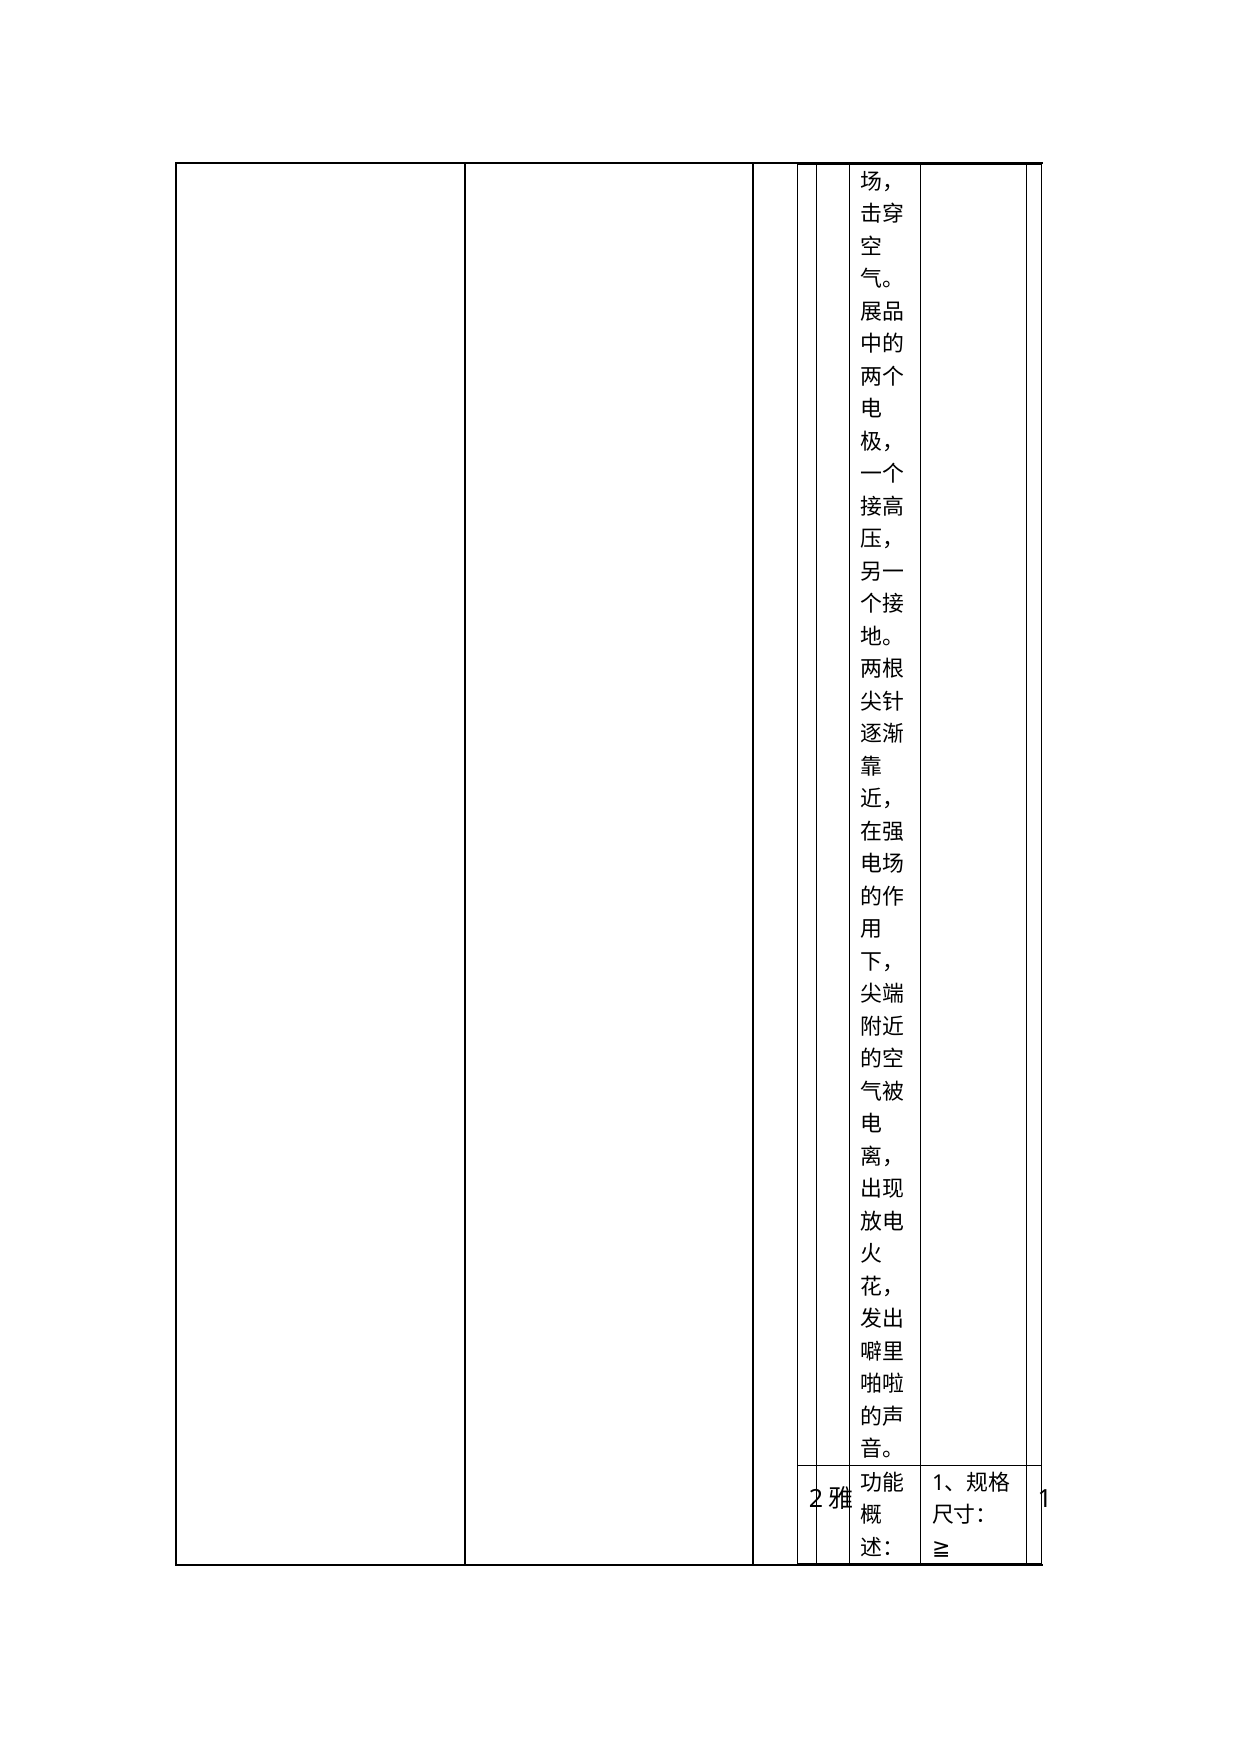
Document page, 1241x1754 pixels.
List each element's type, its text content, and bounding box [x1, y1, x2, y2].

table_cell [850, 165, 920, 1465]
table_cell 1 [177, 164, 464, 1564]
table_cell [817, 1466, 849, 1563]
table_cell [921, 165, 1026, 1465]
table_cell [466, 164, 752, 1564]
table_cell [817, 165, 849, 1465]
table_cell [921, 1466, 1026, 1563]
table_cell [1027, 165, 1041, 1465]
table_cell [798, 165, 816, 1465]
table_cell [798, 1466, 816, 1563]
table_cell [850, 1466, 920, 1563]
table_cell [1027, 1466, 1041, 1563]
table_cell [754, 164, 797, 1564]
